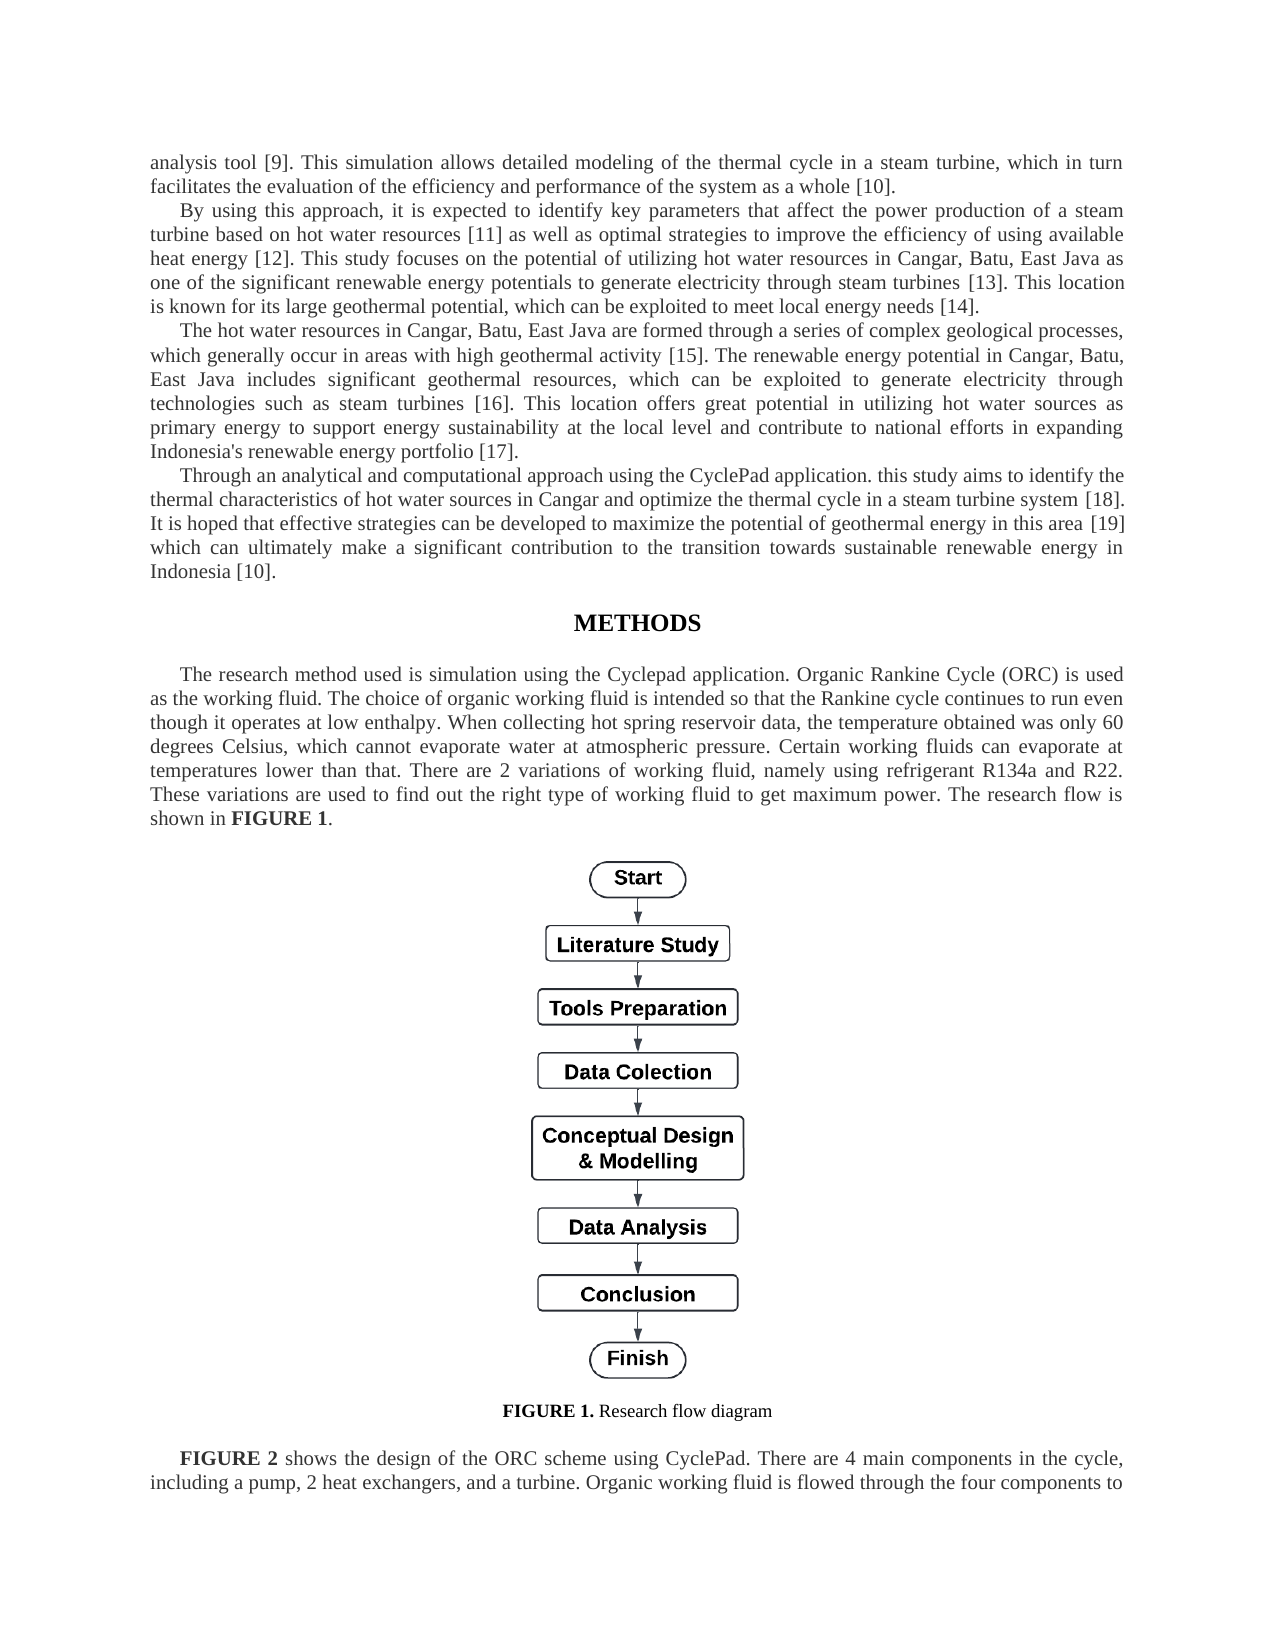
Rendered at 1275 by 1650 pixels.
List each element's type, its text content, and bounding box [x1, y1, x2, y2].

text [150, 150, 1125, 198]
text The hot water resources in Cangar, Batu, East Java are formed through a series of complex geological processes, which generally occur in areas with high geothermal activity [15]. The renewable energy potential in Cangar, Batu, East Java includes significant geothermal resources, which can be exploited to generate electricity through technologies such as steam turbines [16]. This location offers great potential in utilizing hot water sources as primary energy to support energy sustainability at the local level and contribute to national efforts in expanding Indonesia's renewable energy portfolio [17]. [150, 318, 1125, 463]
text Through an analytical and computational approach using the CyclePad application. this study aims to identify the thermal characteristics of hot water sources in Cangar and optimize the thermal cycle in a steam turbine system [18]. It is hoped that effective strategies can be developed to maximize the potential of geothermal energy in this area [19] which can ultimately make a significant contribution to the transition towards sustainable renewable energy in Indonesia [10]. [150, 463, 1125, 583]
text By using this approach, it is expected to identify key parameters that affect the power production of a steam turbine based on hot water resources [11] as well as optimal strategies to improve the efficiency of using available heat energy [12]. This study focuses on the potential of utilizing hot water resources in Cangar, Batu, East Java as one of the significant renewable energy potentials to generate electricity through steam turbines [13]. This location is known for its large geothermal potential, which can be exploited to meet local energy needs [14]. [150, 198, 1125, 318]
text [150, 1446, 1125, 1494]
subtitle METHODS [150, 608, 1125, 637]
text FIGURE 1. Research flow diagram [150, 1400, 1125, 1422]
text The research method used is simulation using the Cyclepad application. Organic Rankine Cycle (ORC) is used as the working fluid. The choice of organic working fluid is intended so that the Rankine cycle continues to run even though it operates at low enthalpy. When collecting hot spring reservoir data, the temperature obtained was only 60 degrees Celsius, which cannot evaporate water at atmospheric pressure. Certain working fluids can evaporate at temperatures lower than that. There are 2 variations of working fluid, namely using refrigerant R134a and R22. These variations are used to find out the right type of working fluid to get maximum power. The research flow is shown in FIGURE 1. [150, 662, 1125, 830]
picture [503, 854, 772, 1388]
